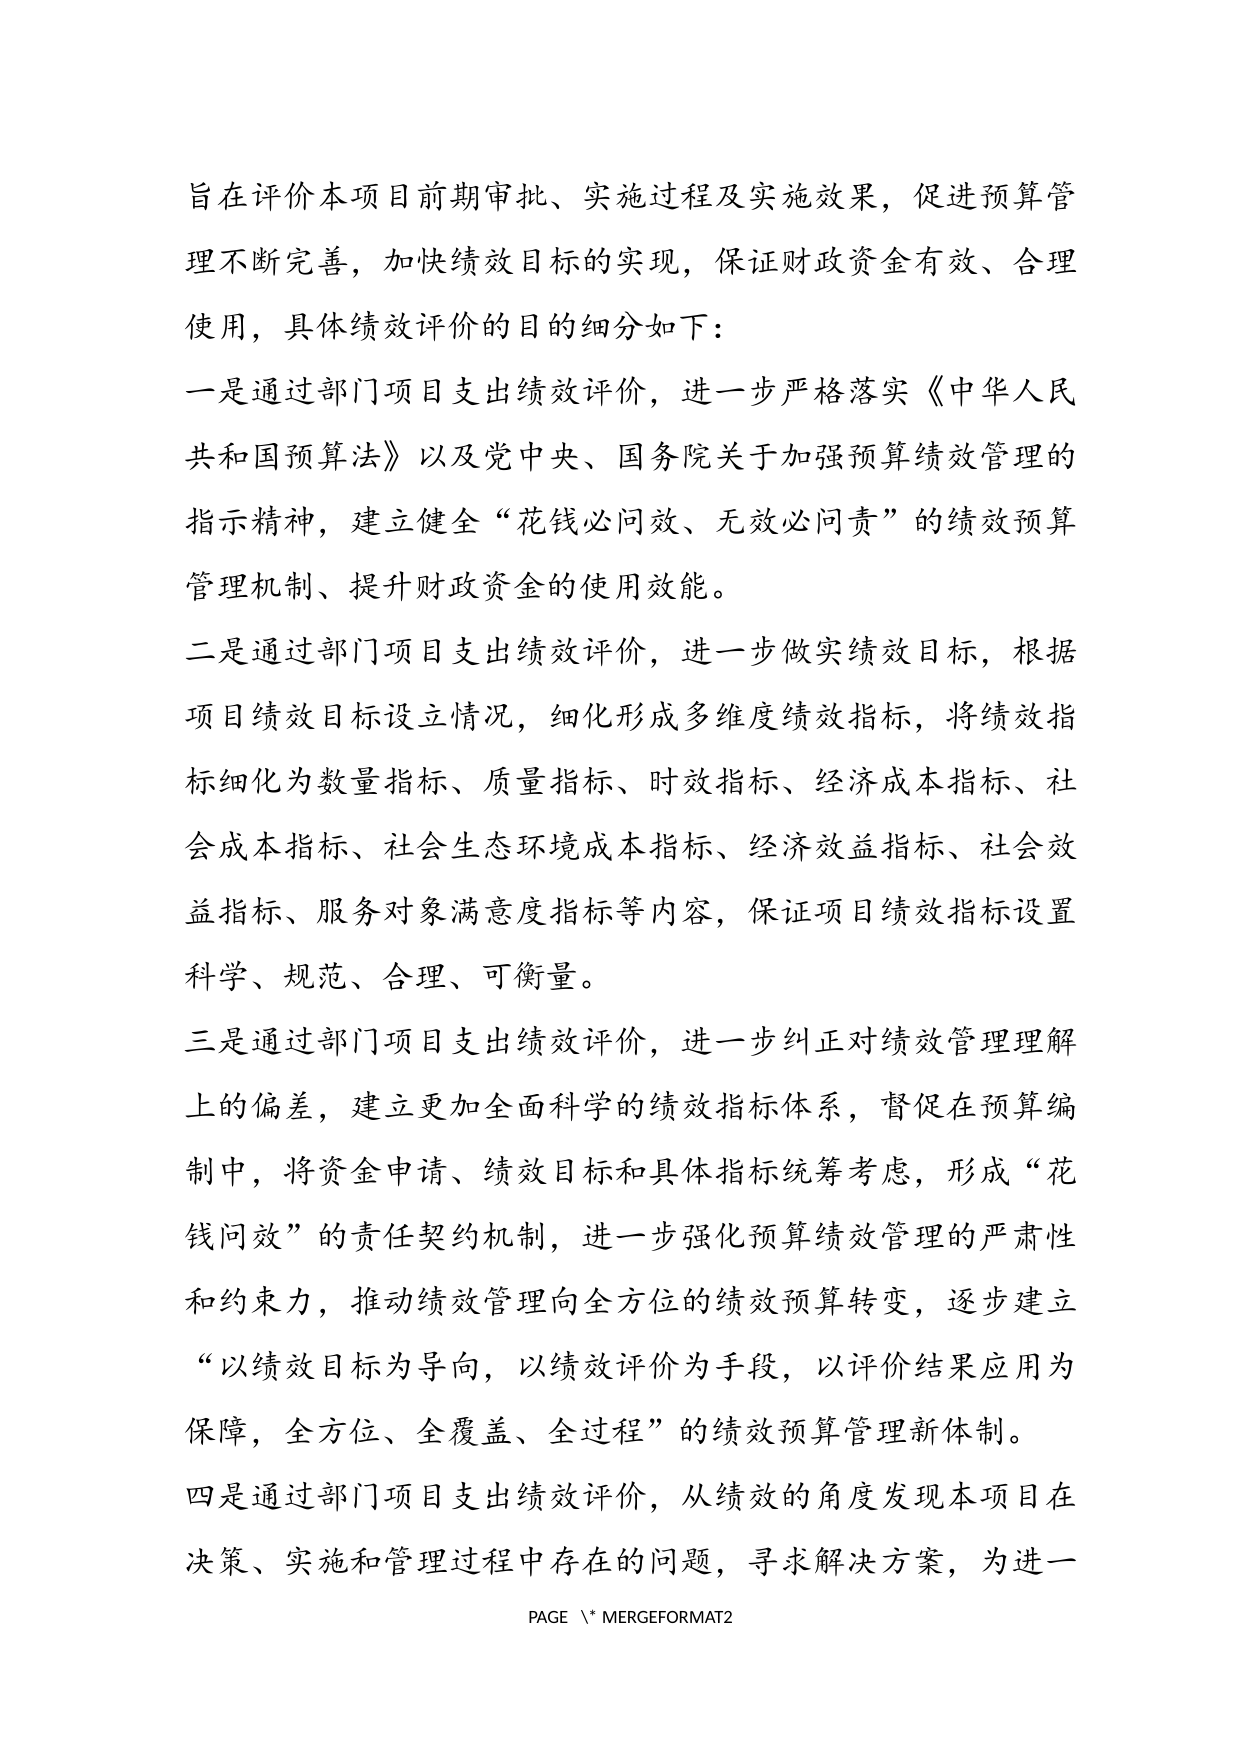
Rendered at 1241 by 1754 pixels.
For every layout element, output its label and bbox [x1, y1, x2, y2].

text [183, 162, 1078, 1592]
